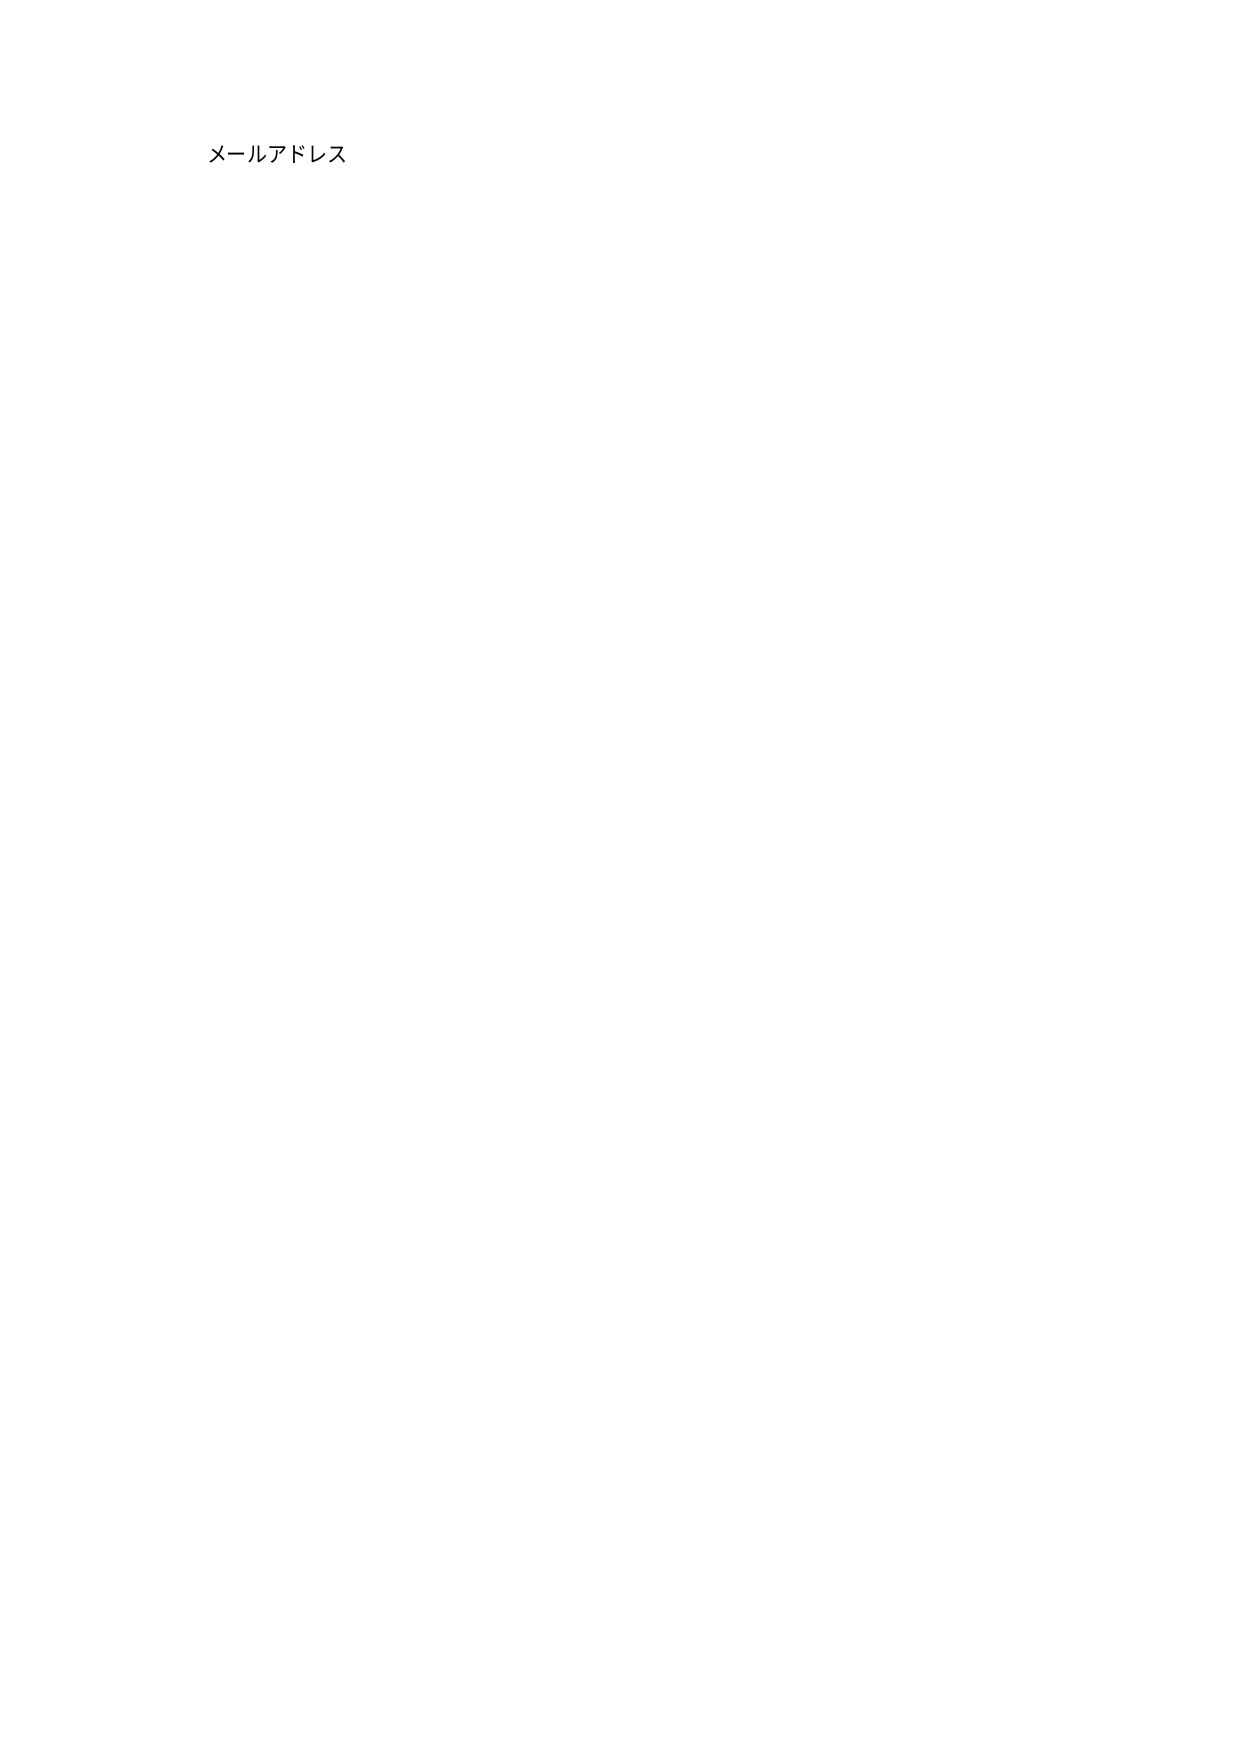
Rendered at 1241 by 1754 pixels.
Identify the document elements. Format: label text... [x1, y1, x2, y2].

text メールアドレス [207, 134, 1092, 172]
